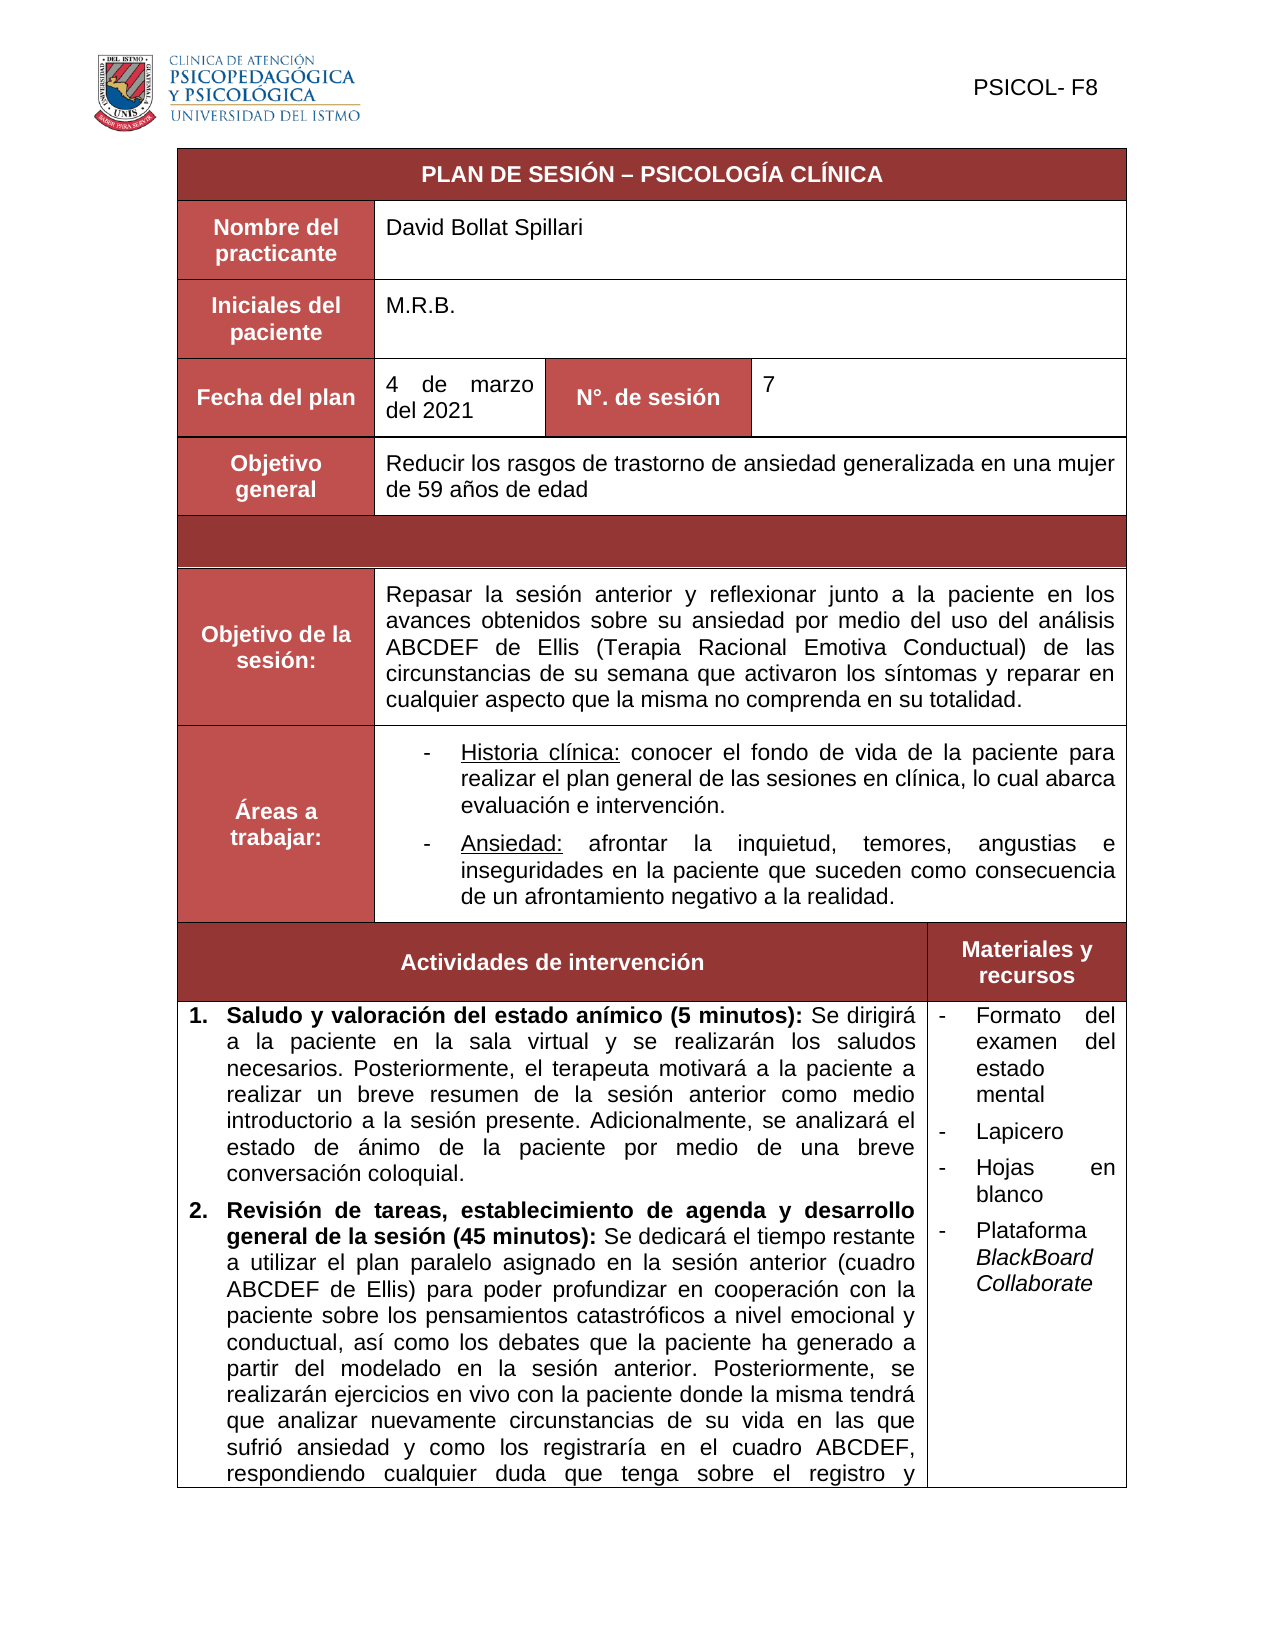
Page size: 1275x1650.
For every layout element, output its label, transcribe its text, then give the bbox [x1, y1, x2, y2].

table_cell Actividades de intervención [178, 923, 927, 1001]
table_cell Objetivo general [178, 438, 374, 515]
table_cell 7 [752, 359, 1126, 436]
table_cell Áreas a trabajar: [178, 726, 374, 922]
table_header PLAN DE SESIÓN – PSICOLOGÍA CLÍNICA [178, 149, 1126, 200]
table_cell 4 de marzo del 2021 [375, 359, 545, 436]
picture [42, 25, 422, 166]
table_cell Reducir los rasgos de trastorno de ansiedad generalizada en una mujer de 59 años de edad [375, 438, 1126, 515]
table_cell Iniciales del paciente [178, 280, 374, 358]
table_cell David Bollat Spillari [375, 201, 1126, 279]
table_cell Repasar la sesión anterior y reflexionar junto a la paciente en los avances obtenidos sobre su ansiedad por medio del uso del análisis ABCDEF de Ellis (Terapia Racional Emotiva Conductual) de las circunstancias de su semana que activaron los síntomas y reparar en cualquier aspecto que la misma no comprenda en su totalidad. [375, 569, 1126, 725]
table_cell N°. de sesión [546, 359, 751, 436]
table_cell Objetivo de la sesión: [178, 569, 374, 725]
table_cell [178, 1002, 927, 1487]
table_cell Materiales y recursos [928, 923, 1126, 1001]
table_cell Nombre del practicante [178, 201, 374, 279]
table_cell Historia clínica: conocer el fondo de vida de la paciente para realizar el plan general de las sesiones en clínica, lo cual abarca evaluación e intervención. Ansiedad: afrontar la inquietud, temores, angustias e inseguridades en la paciente que suceden como consecuencia de un afrontamiento negativo a la realidad. [375, 726, 1126, 922]
table_cell [178, 516, 1126, 567]
table_cell Fecha del plan [178, 359, 374, 436]
table_cell M.R.B. [375, 280, 1126, 358]
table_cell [928, 1002, 1126, 1487]
